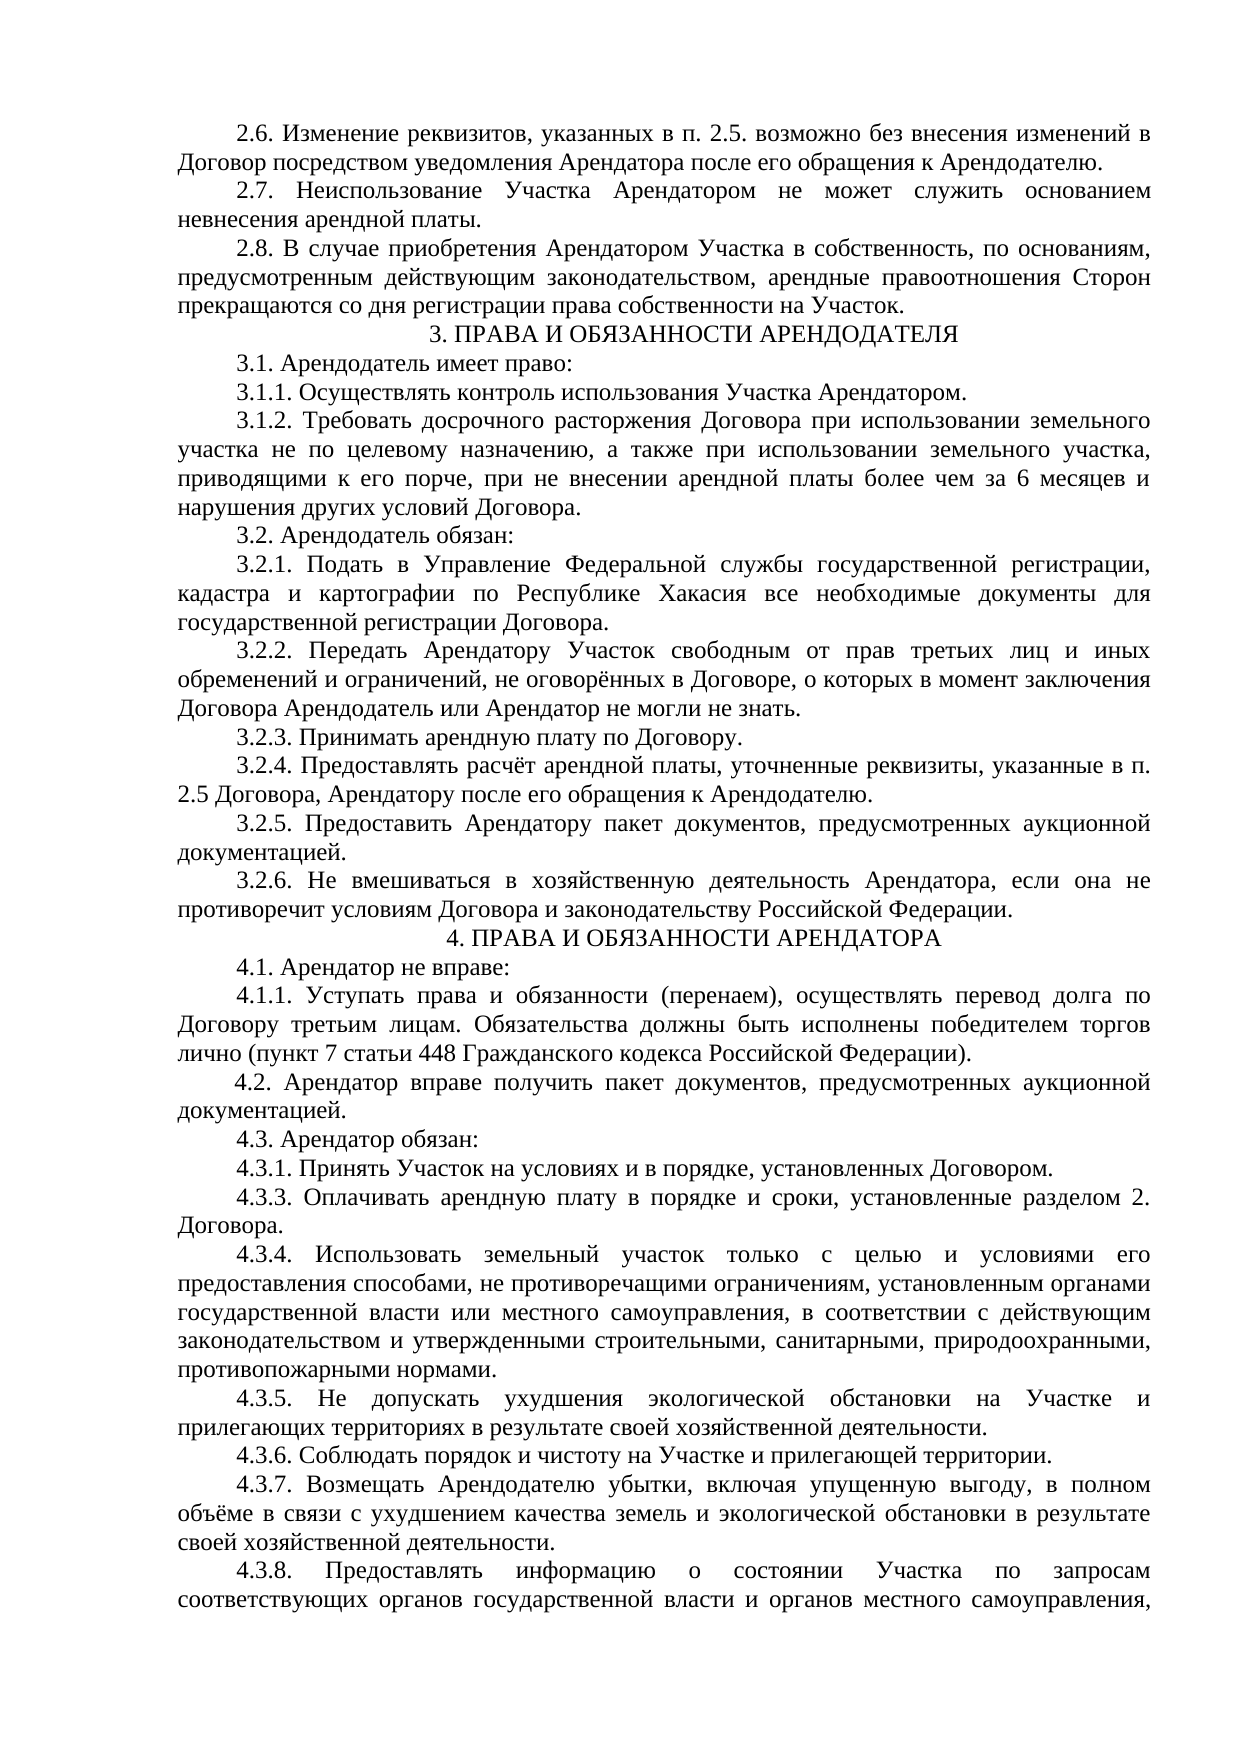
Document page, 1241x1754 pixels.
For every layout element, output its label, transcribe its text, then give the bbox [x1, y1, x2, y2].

text 3.1. Арендодатель имеет право: [177, 348, 1152, 377]
text 4.3. Арендатор обязан: [177, 1124, 1152, 1153]
text 3.2.3. Принимать арендную плату по Договору. [177, 722, 1152, 751]
text 3.2.6. Не вмешиваться в хозяйственную деятельность Арендатора, если она не противоречит условиям Договора и законодательству Российской Федерации. [177, 866, 1152, 923]
text 2.8. В случае приобретения Арендатором Участка в собственность, по основаниям, предусмотренным действующим законодательством, арендные правоотношения Сторон прекращаются со дня регистрации права собственности на Участок. [177, 233, 1152, 319]
text 3.2.5. Предоставить Арендатору пакет документов, предусмотренных аукционной документацией. [177, 808, 1152, 866]
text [177, 1556, 1152, 1613]
text 3.2.4. Предоставлять расчёт арендной платы, уточненные реквизиты, указанные в п. 2.5 Договора, Арендатору после его обращения к Арендодателю. [177, 751, 1152, 808]
text 4.3.1. Принять Участок на условиях и в порядке, установленных Договором. [177, 1153, 1152, 1182]
text 3.2. Арендодатель обязан: [177, 521, 1152, 549]
text 4.1.1. Уступать права и обязанности (перенаем), осуществлять перевод долга по Договору третьим лицам. Обязательства должны быть исполнены победителем торгов лично (пункт 7 статьи 448 Гражданского кодекса Российской Федерации). [177, 981, 1152, 1067]
text 3.1.2. Требовать досрочного расторжения Договора при использовании земельного участка не по целевому назначению, а также при использовании земельного участка, приводящими к его порче, при не внесении арендной платы более чем за 6 месяцев и нарушения других условий Договора. [177, 406, 1152, 521]
text 3. ПРАВА И ОБЯЗАННОСТИ АРЕНДОДАТЕЛЯ [177, 319, 1152, 348]
text 3.2.2. Передать Арендатору Участок свободным от прав третьих лиц и иных обременений и ограничений, не оговорённых в Договоре, о которых в момент заключения Договора Арендодатель или Арендатор не могли не знать. [177, 636, 1152, 722]
text 4.3.3. Оплачивать арендную плату в порядке и сроки, установленные разделом 2. Договора. [177, 1182, 1152, 1239]
text 4.2. Арендатор вправе получить пакет документов, предусмотренных аукционной документацией. [177, 1067, 1152, 1124]
text 3.2.1. Подать в Управление Федеральной службы государственной регистрации, кадастра и картографии по Республике Хакасия все необходимые документы для государственной регистрации Договора. [177, 549, 1152, 636]
text 4.3.6. Соблюдать порядок и чистоту на Участке и прилегающей территории. [177, 1441, 1152, 1469]
text 2.6. Изменение реквизитов, указанных в п. 2.5. возможно без внесения изменений в Договор посредством уведомления Арендатора после его обращения к Арендодателю. [177, 118, 1152, 176]
text 4.3.5. Не допускать ухудшения экологической обстановки на Участке и прилегающих территориях в результате своей хозяйственной деятельности. [177, 1383, 1152, 1441]
text 2.7. Неиспользование Участка Арендатором не может служить основанием невнесения арендной платы. [177, 176, 1152, 233]
text 4.1. Арендатор не вправе: [177, 952, 1152, 981]
text 4. ПРАВА И ОБЯЗАННОСТИ АРЕНДАТОРА [177, 923, 1152, 952]
text 4.3.7. Возмещать Арендодателю убытки, включая упущенную выгоду, в полном объёме в связи с ухудшением качества земель и экологической обстановки в результате своей хозяйственной деятельности. [177, 1469, 1152, 1556]
text 4.3.4. Использовать земельный участок только с целью и условиями его предоставления способами, не противоречащими ограничениям, установленным органами государственной власти или местного самоуправления, в соответствии с действующим законодательством и утвержденными строительными, санитарными, природоохранными, противопожарными нормами. [177, 1239, 1152, 1383]
text 3.1.1. Осуществлять контроль использования Участка Арендатором. [177, 377, 1152, 406]
